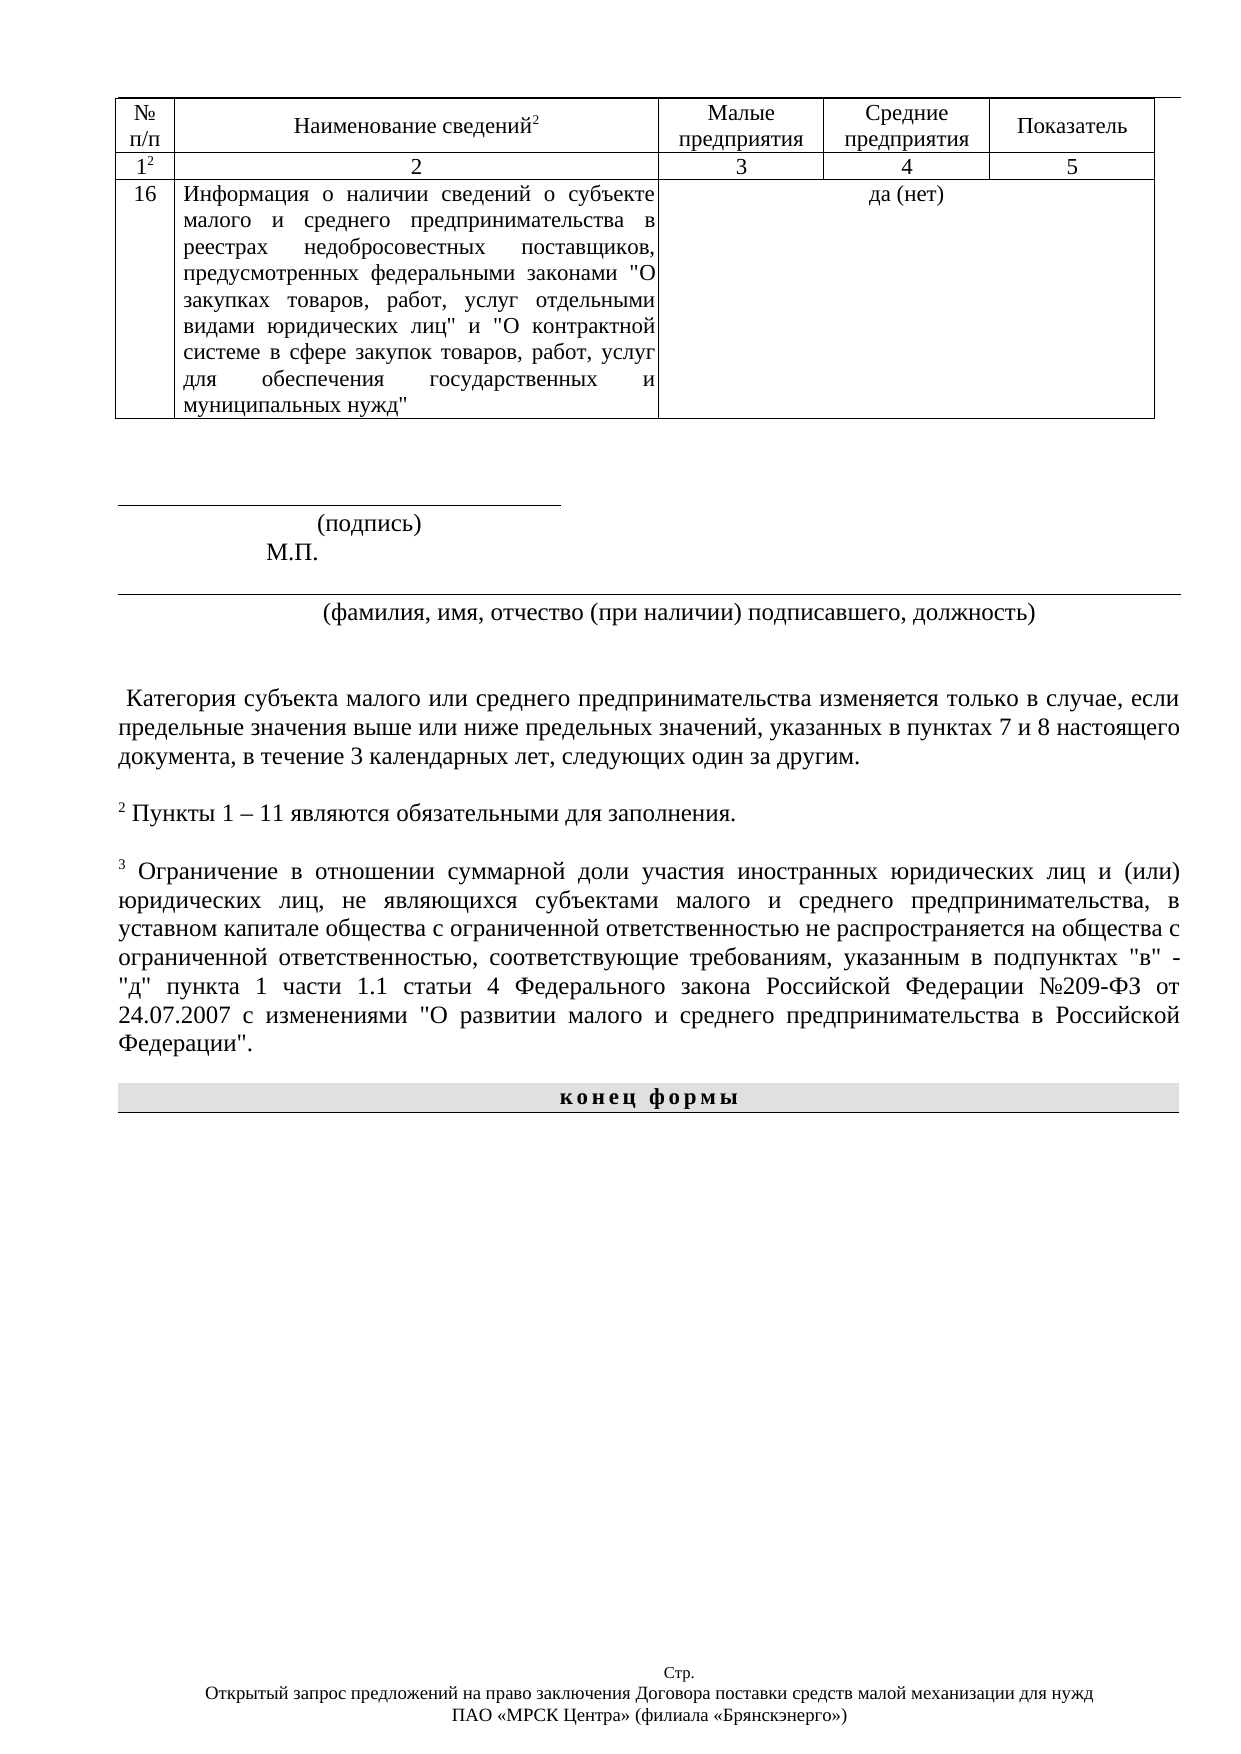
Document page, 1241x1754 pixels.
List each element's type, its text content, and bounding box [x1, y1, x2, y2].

table_header № п/п [116, 99, 174, 152]
table_header Малые предприятия [659, 99, 823, 152]
table_cell 2 [175, 153, 658, 179]
table_cell 16 [116, 180, 174, 417]
text (фамилия, имя, отчество (при наличии) подписавшего, должность) [118, 595, 1181, 626]
table_header Показатель [990, 99, 1154, 152]
text Категория субъекта малого или среднего предпринимательства изменяется только в случае, если предельные значения выше или ниже предельных значений, указанных в пунктах 7 и 8 настоящего документа, в течение 3 календарных лет, следующих один за другим. [118, 683, 1181, 770]
text 3 Ограничение в отношении суммарной доли участия иностранных юридических лиц и (или) юридических лиц, не являющихся субъектами малого и среднего предпринимательства, в уставном капитале общества с ограниченной ответственностью не распространяется на общества с ограниченной ответственностью, соответствующие требованиям, указанным в подпунктах "в" - "д" пункта 1 части 1.1 статьи 4 Федерального закона Российской Федерации №209-ФЗ от 24.07.2007 с изменениями "О развитии малого и среднего предпринимательства в Российской Федерации". [118, 856, 1181, 1057]
table_cell 4 [824, 153, 989, 179]
text 2 Пункты 1 – 11 являются обязательными для заполнения. [118, 798, 1181, 827]
table_header Наименование сведений2 [175, 99, 658, 152]
text М.П. [207, 537, 1181, 565]
table_cell 5 [990, 153, 1154, 179]
table_cell Информация о наличии сведений о субъекте малого и среднего предпринимательства в реестрах недобросовестных поставщиков, предусмотренных федеральными законами "О закупках товаров, работ, услуг отдельными видами юридических лиц" и "О контрактной системе в сфере закупок товаров, работ, услуг для обеспечения государственных и муниципальных нужд" [175, 180, 658, 417]
table_cell да (нет) [659, 180, 1154, 417]
table_header Средние предприятия [824, 99, 989, 152]
table_cell 3 [659, 153, 823, 179]
table_cell 12 [116, 153, 174, 179]
text конец формы [118, 1083, 1179, 1112]
text (подпись) [118, 506, 561, 537]
